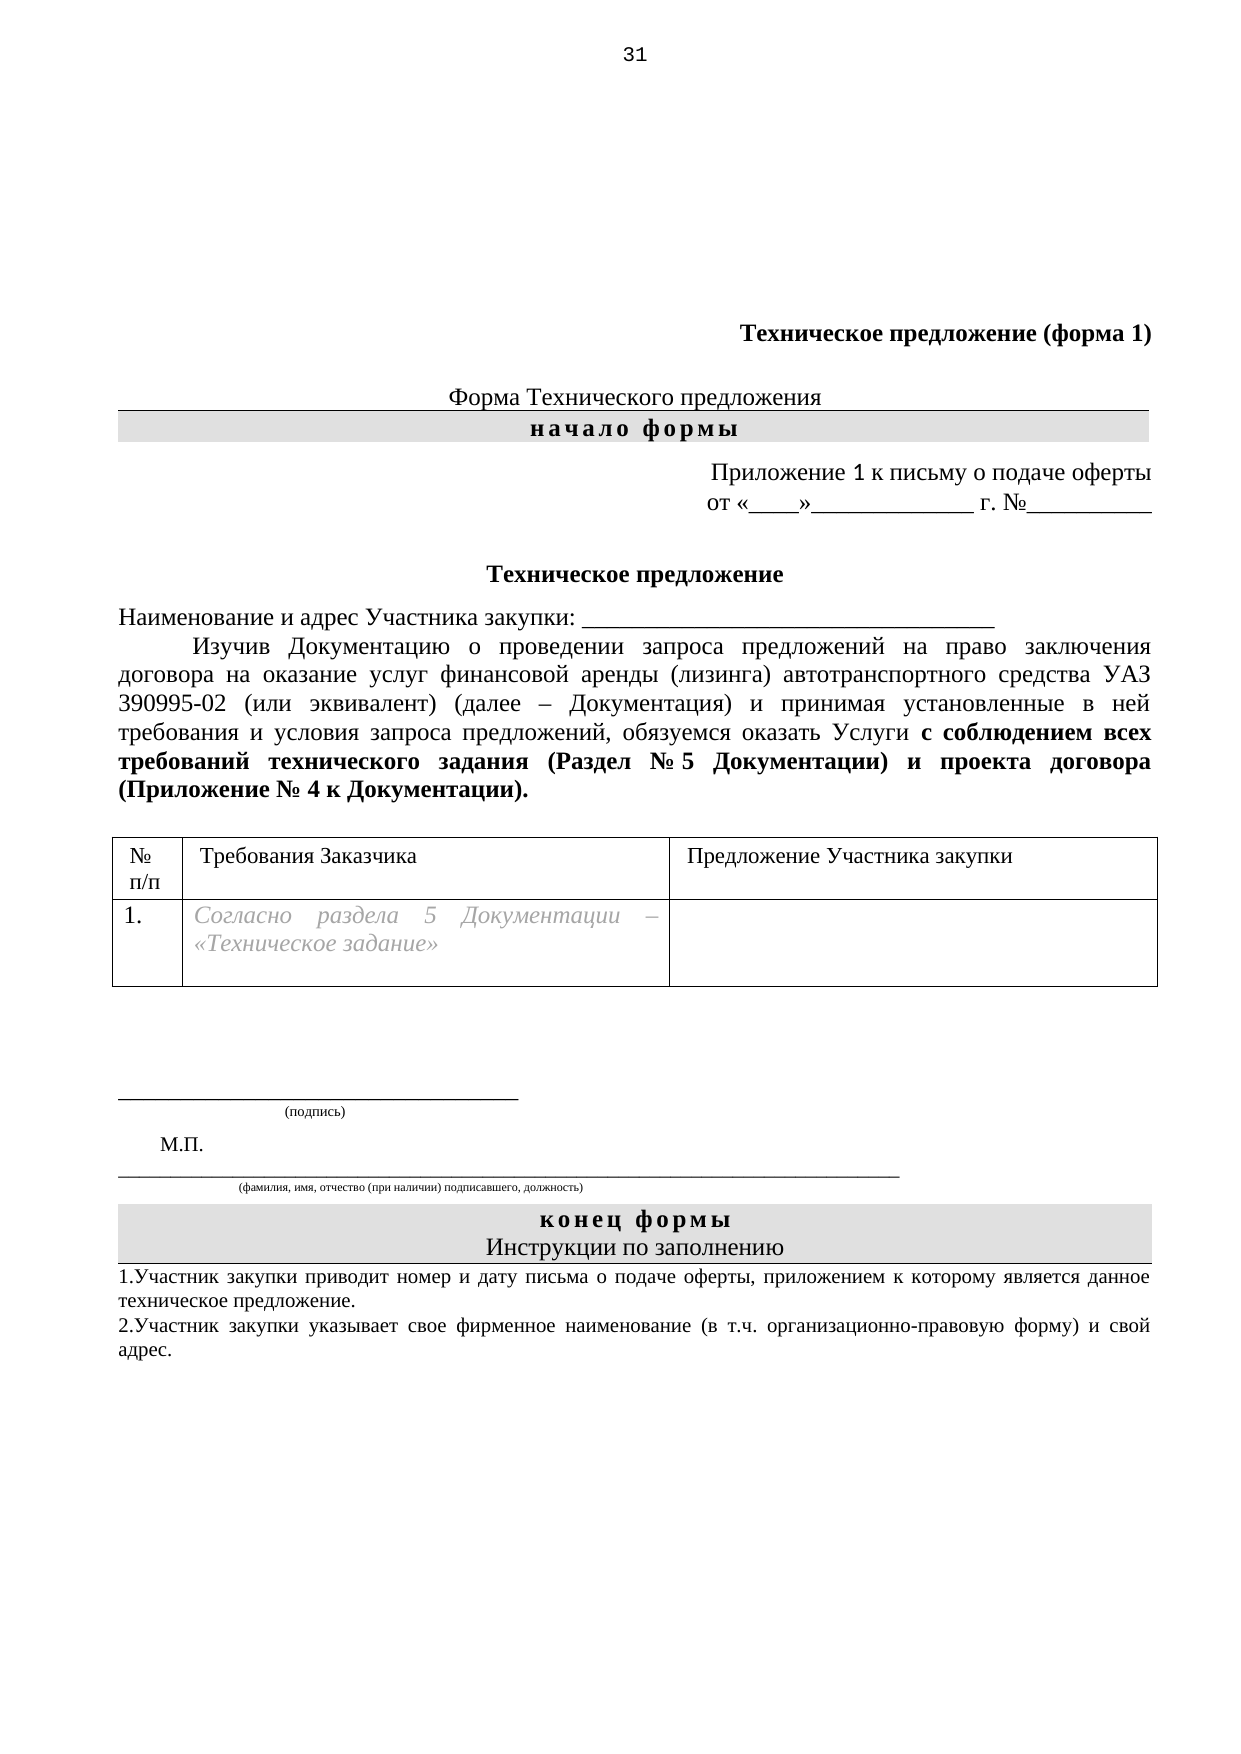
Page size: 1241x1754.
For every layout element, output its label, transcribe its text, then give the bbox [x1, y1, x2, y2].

text Изучив Документацию о проведении запроса предложений на право заключения договора на оказание услуг финансовой аренды (лизинга) автотранспортного средства УАЗ 390995-02 (или эквивалент) (далее – Документация) и принимая установленные в ней требования и условия запроса предложений, обязуемся оказать Услуги с соблюдением всех требований технического задания (Раздел № 5 Документации) и проекта договора (Приложение № 4 к Документации). [118, 631, 1152, 803]
text ________________________________ [118, 1074, 1152, 1103]
text начало формы [118, 411, 1149, 442]
text ___________________________________________________________________________ [118, 1156, 1152, 1180]
text Инструкции по заполнению [118, 1232, 1152, 1263]
text М.П. [118, 1132, 1152, 1156]
text (подпись) [118, 1103, 1152, 1132]
text 1.Участник закупки приводит номер и дату письма о подаче оферты, приложением к которому является данное техническое предложение. [118, 1264, 1152, 1312]
text 2.Участник закупки указывает свое фирменное наименование (в т.ч. организационно-правовую форму) и свой адрес. [118, 1312, 1152, 1361]
text (фамилия, имя, отчество (при наличии) подписавшего, должность) [118, 1180, 1152, 1204]
text Наименование и адрес Участника закупки: _________________________________ [118, 602, 1152, 631]
text Техническое предложение [118, 559, 1152, 588]
text Приложение 2 к письму о подаче оферты от «____»_____________ г. №__________ [118, 457, 1152, 516]
text Форма Технического предложения [118, 382, 1152, 410]
subtitle Техническое предложение (форма 2) [236, 318, 1152, 347]
text конец формы [118, 1204, 1152, 1232]
